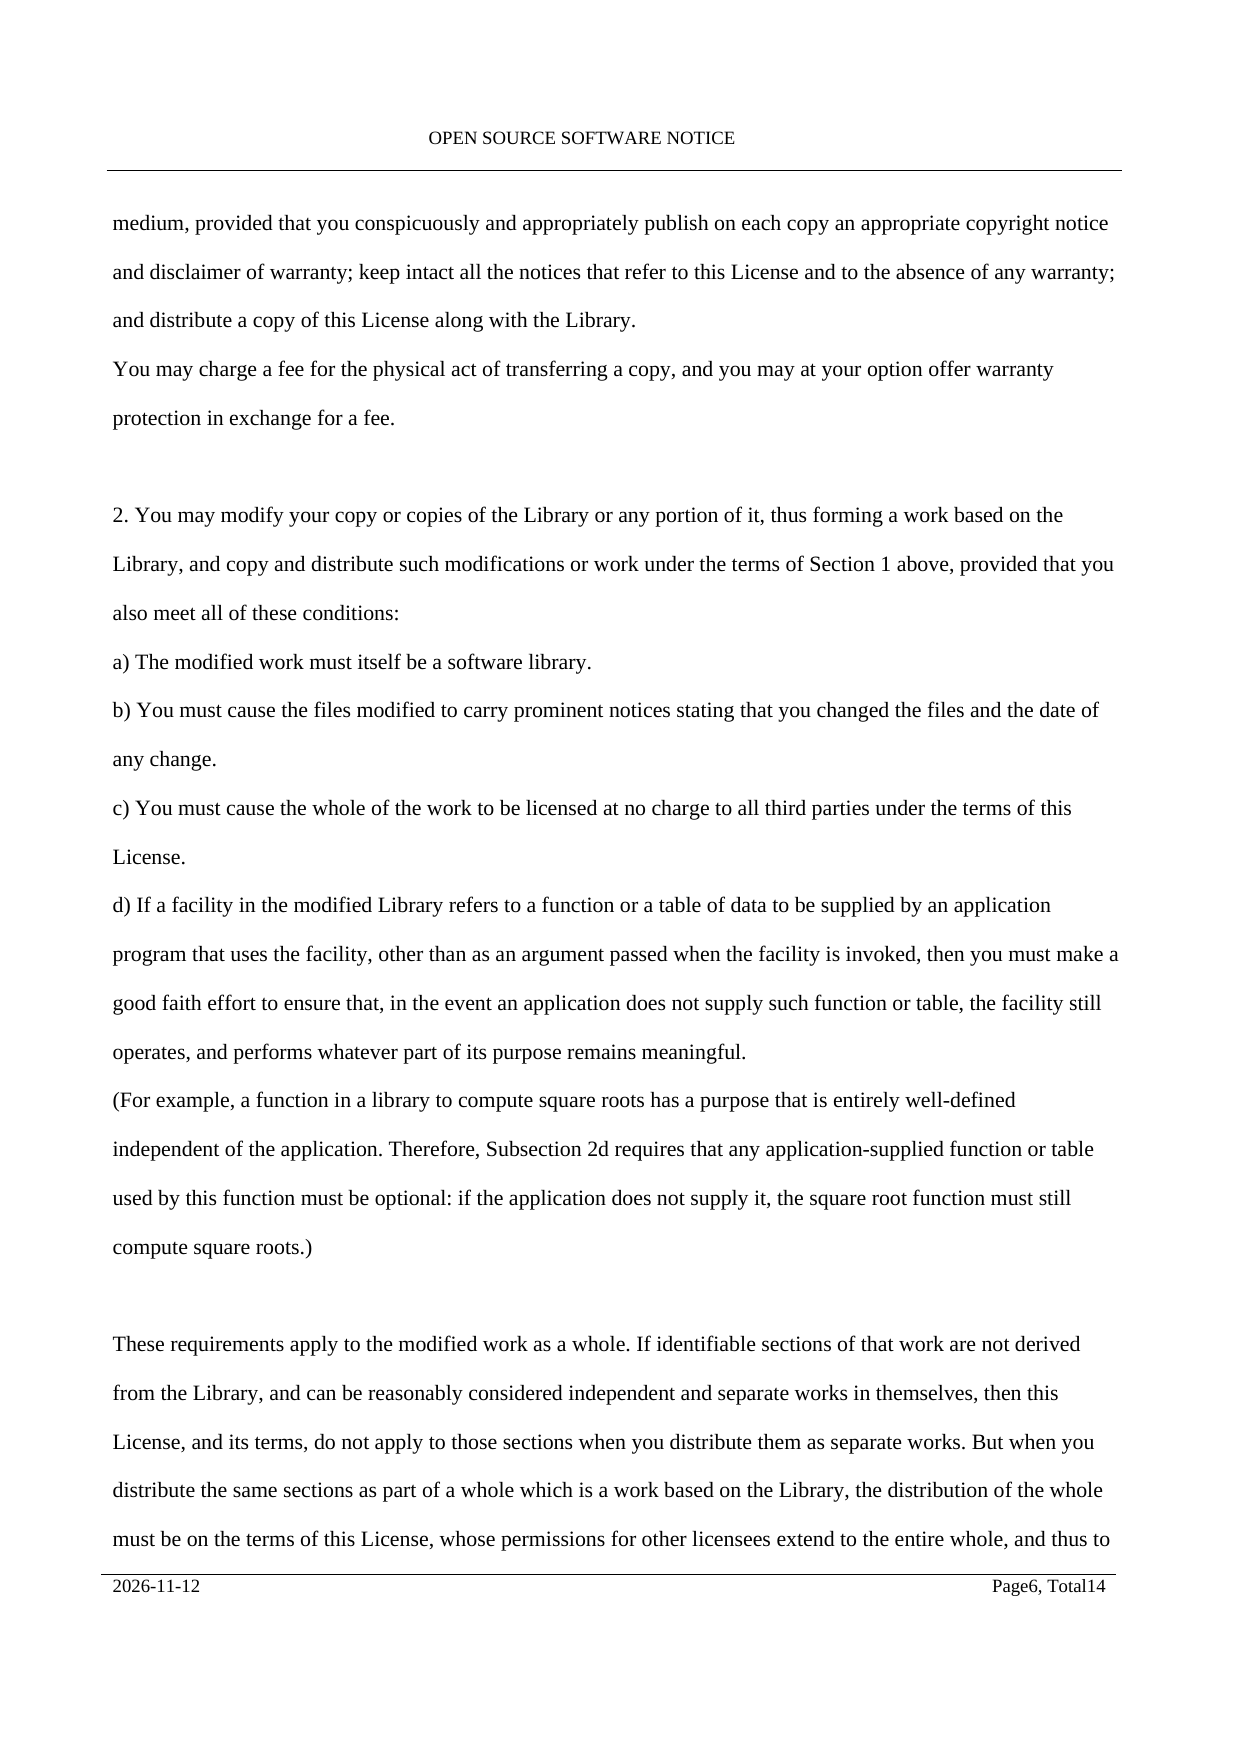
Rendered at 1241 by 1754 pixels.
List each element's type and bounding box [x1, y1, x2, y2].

text [112, 206, 1128, 1555]
